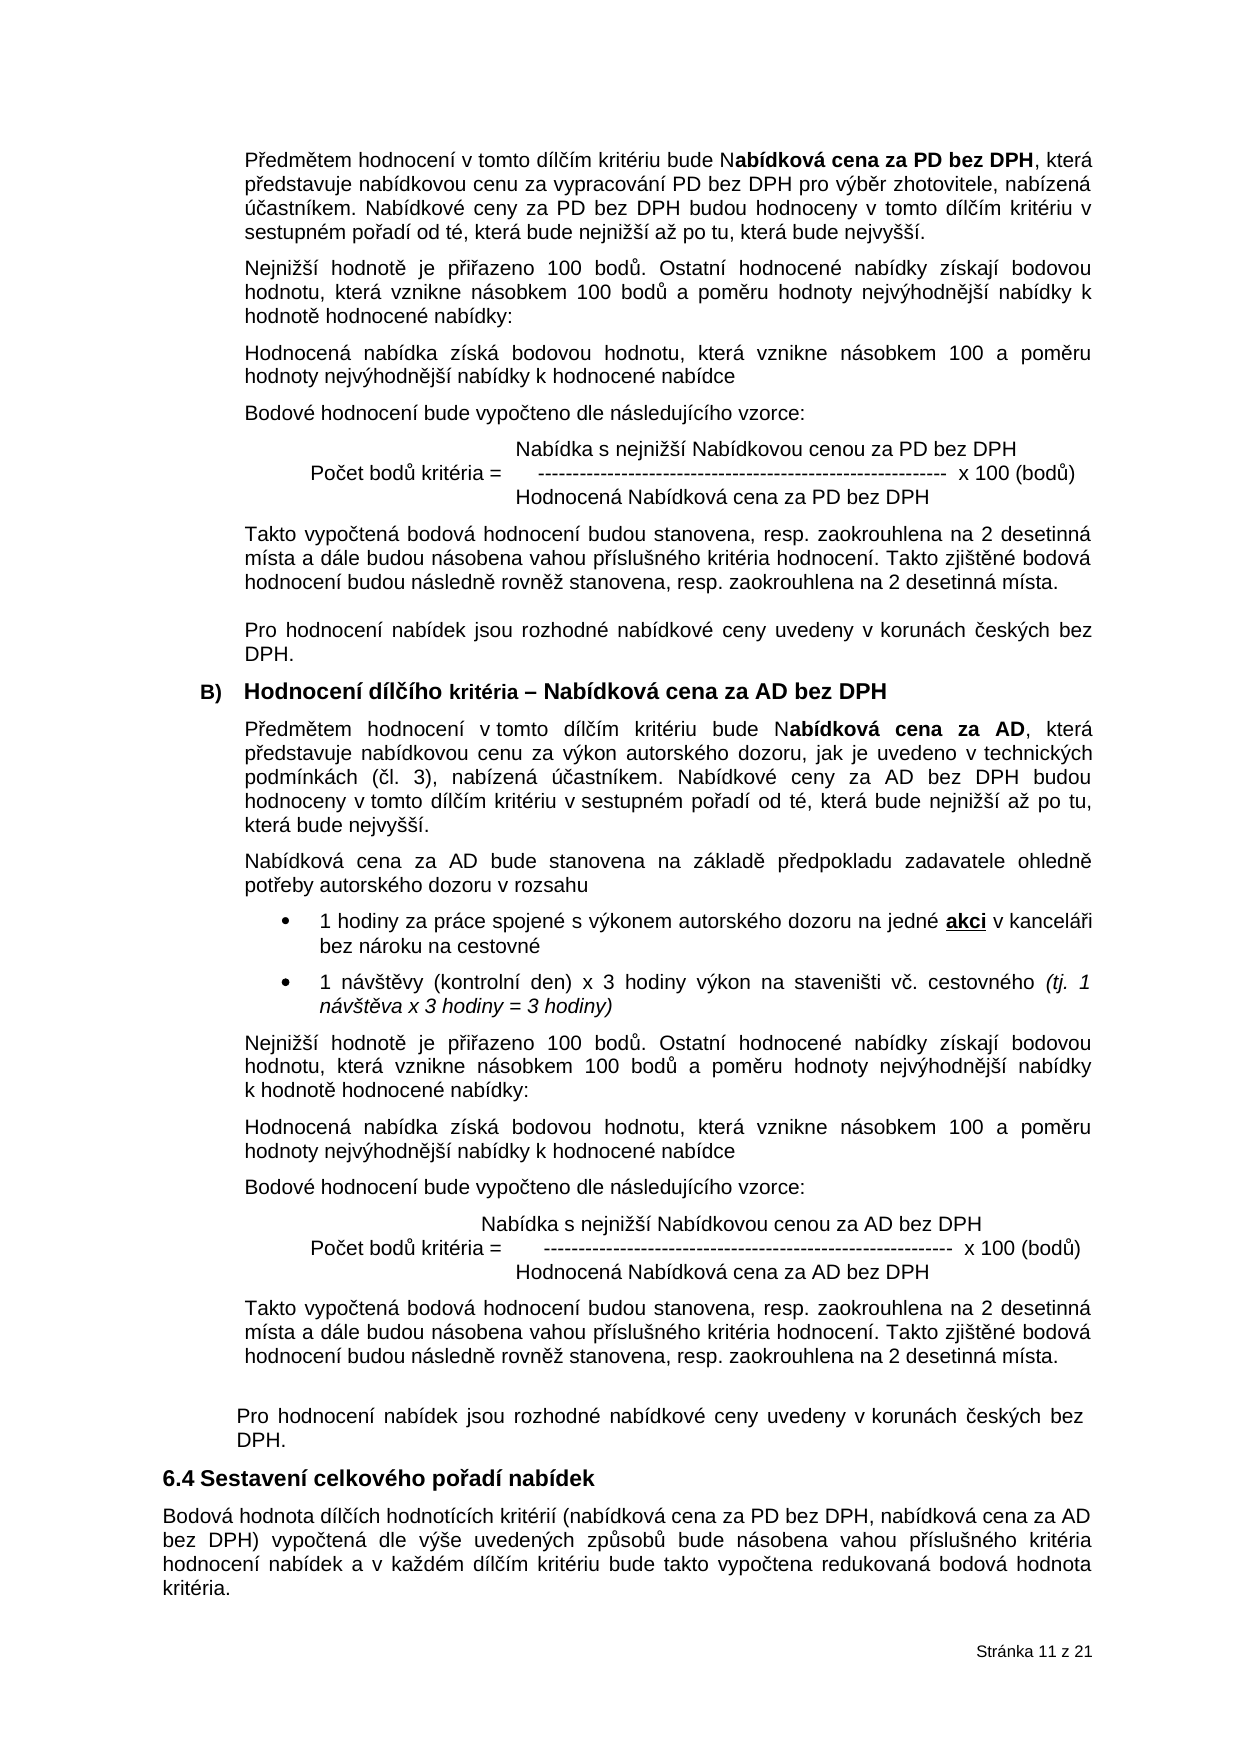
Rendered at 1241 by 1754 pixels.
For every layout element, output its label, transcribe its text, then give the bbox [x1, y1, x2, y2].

list Pro hodnocení nabídek jsou rozhodné nabídkové ceny uvedeny v korunách českých bez DPH. [162, 1404, 1093, 1452]
list Bodová hodnota dílčích hodnotících kritérií (nabídková cena za PD bez DPH, nabídková cena za AD bez DPH) vypočtená dle výše uvedených způsobů bude násobena vahou příslušného kritéria hodnocení nabídek a v každém dílčím kritériu bude takto vypočtena redukovaná bodová hodnota kritéria. [162, 1504, 1093, 1599]
list Pro hodnocení nabídek jsou rozhodné nabídkové ceny uvedeny v korunách českých bez DPH. [244, 617, 1093, 665]
list Nabídka s nejnižší Nabídkovou cenou za PD bez DPH Počet bodů kritéria = ----------------------------------------------------------- x 100 (bodů) [244, 437, 1093, 485]
list Hodnocená Nabídková cena za PD bez DPH [244, 485, 1093, 509]
list Nejnižší hodnotě je přiřazeno 100 bodů. Ostatní hodnocené nabídky získají bodovou hodnotu, která vznikne násobkem 100 bodů a poměru hodnoty nejvýhodnější nabídky k hodnotě hodnocené nabídky: [244, 1030, 1093, 1102]
list Hodnocená Nabídková cena za AD bez DPH [244, 1259, 1093, 1283]
list Předmětem hodnocení v tomto dílčím kritériu bude Nabídková cena za AD, která představuje nabídkovou cenu za výkon autorského dozoru, jak je uvedeno v technických podmínkách (čl. 3), nabízená účastníkem. Nabídkové ceny za AD bez DPH budou hodnoceny v tomto dílčím kritériu v sestupném pořadí od té, která bude nejnižší až po tu, která bude nejvyšší. [244, 717, 1093, 836]
list Nabídková cena za AD bude stanovena na základě předpokladu zadavatele ohledně potřeby autorského dozoru v rozsahu [244, 849, 1093, 897]
list 1 návštěvy (kontrolní den) x 3 hodiny výkon na staveništi vč. cestovného (tj. 1 návštěva x 3 hodiny = 3 hodiny) [282, 970, 1093, 1018]
list Bodové hodnocení bude vypočteno dle následujícího vzorce: [244, 401, 1093, 425]
list Hodnocená nabídka získá bodovou hodnotu, která vznikne násobkem 100 a poměru hodnoty nejvýhodnější nabídky k hodnocené nabídce [244, 1115, 1093, 1163]
list Sestavení celkového pořadí nabídek [162, 1465, 1093, 1491]
list Bodové hodnocení bude vypočteno dle následujícího vzorce: [244, 1175, 1093, 1199]
list Takto vypočtená bodová hodnocení budou stanovena, resp. zaokrouhlena na 2 desetinná místa a dále budou násobena vahou příslušného kritéria hodnocení. Takto zjištěné bodová hodnocení budou následně rovněž stanovena, resp. zaokrouhlena na 2 desetinná místa. [244, 522, 1093, 593]
list Hodnocená nabídka získá bodovou hodnotu, která vznikne násobkem 100 a poměru hodnoty nejvýhodnější nabídky k hodnocené nabídce [244, 340, 1093, 388]
list Hodnocení dílčího kritéria – Nabídková cena za AD bez DPH [200, 678, 1093, 704]
list 1 hodiny za práce spojené s výkonem autorského dozoru na jedné akci v kanceláři bez nároku na cestovné [282, 909, 1093, 957]
list Nejnižší hodnotě je přiřazeno 100 bodů. Ostatní hodnocené nabídky získají bodovou hodnotu, která vznikne násobkem 100 bodů a poměru hodnoty nejvýhodnější nabídky k hodnotě hodnocené nabídky: [244, 256, 1093, 328]
list Předmětem hodnocení v tomto dílčím kritériu bude Nabídková cena za PD bez DPH, která představuje nabídkovou cenu za vypracování PD bez DPH pro výběr zhotovitele, nabízená účastníkem. Nabídkové ceny za PD bez DPH budou hodnoceny v tomto dílčím kritériu v sestupném pořadí od té, která bude nejnižší až po tu, která bude nejvyšší. [244, 148, 1093, 243]
list Nabídka s nejnižší Nabídkovou cenou za AD bez DPH Počet bodů kritéria = ----------------------------------------------------------- x 100 (bodů) [244, 1212, 1093, 1259]
list Takto vypočtená bodová hodnocení budou stanovena, resp. zaokrouhlena na 2 desetinná místa a dále budou násobena vahou příslušného kritéria hodnocení. Takto zjištěné bodová hodnocení budou následně rovněž stanovena, resp. zaokrouhlena na 2 desetinná místa. [244, 1296, 1093, 1368]
